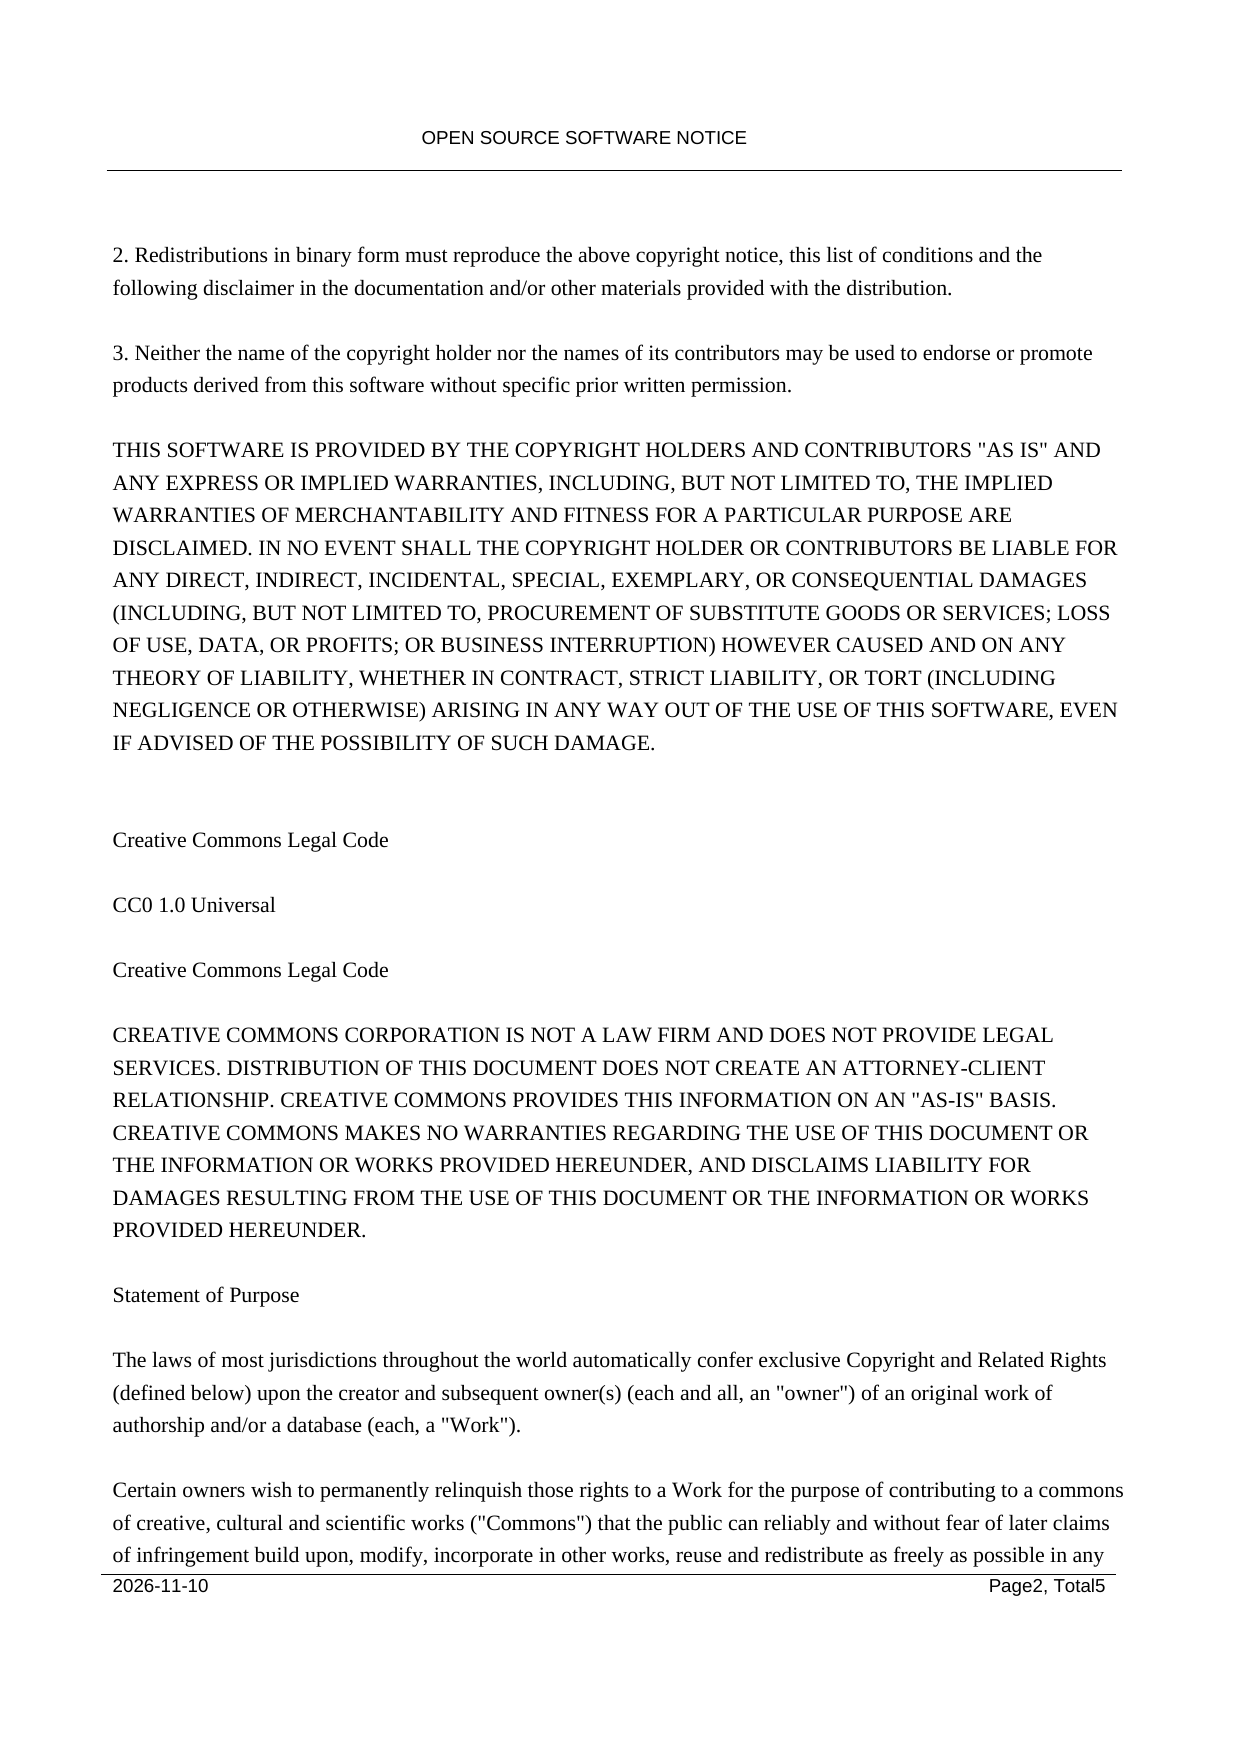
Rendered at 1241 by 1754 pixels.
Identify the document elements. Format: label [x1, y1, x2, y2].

text [112, 206, 1128, 1571]
